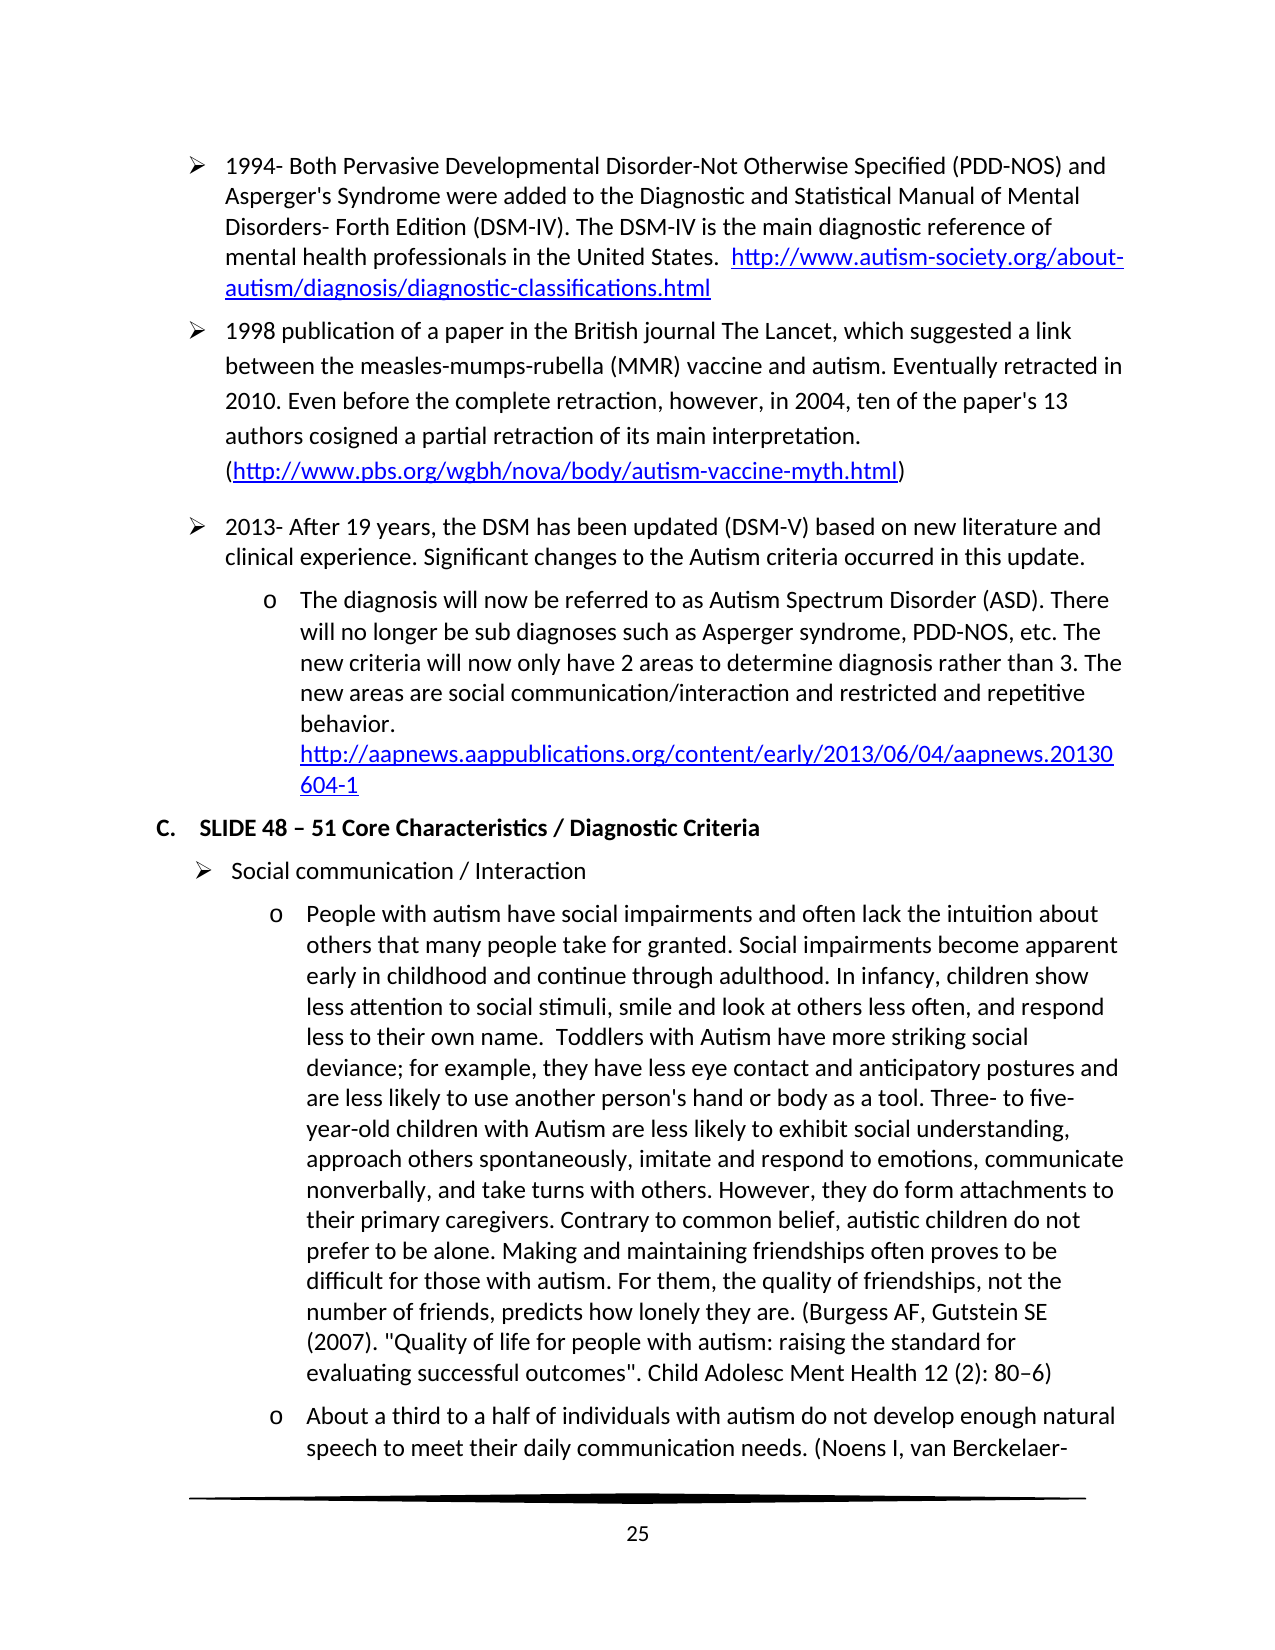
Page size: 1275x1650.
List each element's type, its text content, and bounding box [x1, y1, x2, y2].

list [269, 1400, 1125, 1462]
list Social communication / Interaction [194, 855, 1125, 885]
list 1998 publication of a paper in the British journal The Lancet, which suggested a link between the measles-mumps-rubella (MMR) vaccine and autism. Eventually retracted in 2010. Even before the complete retraction, however, in 2004, ten of the paper's 13 authors cosigned a partial retraction of its main interpretation. (http://www.pbs.org/wgbh/nova/body/autism-vaccine-myth.html) [187, 315, 1125, 486]
list People with autism have social impairments and often lack the intuition about others that many people take for granted. Social impairments become apparent early in childhood and continue through adulthood. In infancy, children show less attention to social stimuli, smile and look at others less often, and respond less to their own name. Toddlers with Autism have more striking social deviance; for example, they have less eye contact and anticipatory postures and are less likely to use another person's hand or body as a tool. Three- to five-year-old children with Autism are less likely to exhibit social understanding, approach others spontaneously, imitate and respond to emotions, communicate nonverbally, and take turns with others. However, they do form attachments to their primary caregivers. Contrary to common belief, autistic children do not prefer to be alone. Making and maintaining friendships often proves to be difficult for those with autism. For them, the quality of friendships, not the number of friends, predicts how lonely they are. (Burgess AF, Gutstein SE (2007). "Quality of life for people with autism: raising the standard for evaluating successful outcomes". Child Adolesc Ment Health 12 (2): 80–6) [269, 898, 1125, 1387]
list SLIDE 48 – 51 Core Characteristics / Diagnostic Criteria [156, 812, 1125, 842]
list The diagnosis will now be referred to as Autism Spectrum Disorder (ASD). There will no longer be sub diagnoses such as Asperger syndrome, PDD-NOS, etc. The new criteria will now only have 2 areas to determine diagnosis rather than 3. The new areas are social communication/interaction and restricted and repetitive behavior. http://aapnews.aappublications.org/content/early/2013/06/04/aapnews.20130604-1 [262, 584, 1125, 799]
list 2013- After 19 years, the DSM has been updated (DSM-V) based on new literature and clinical experience. Significant changes to the Autism criteria occurred in this update. [187, 511, 1125, 572]
list 1994- Both Pervasive Developmental Disorder-Not Otherwise Specified (PDD-NOS) and Asperger's Syndrome were added to the Diagnostic and Statistical Manual of Mental Disorders- Forth Edition (DSM-IV). The DSM-IV is the main diagnostic reference of mental health professionals in the United States. http://www.autism-society.org/about-autism/diagnosis/diagnostic-classifications.html [187, 150, 1125, 303]
